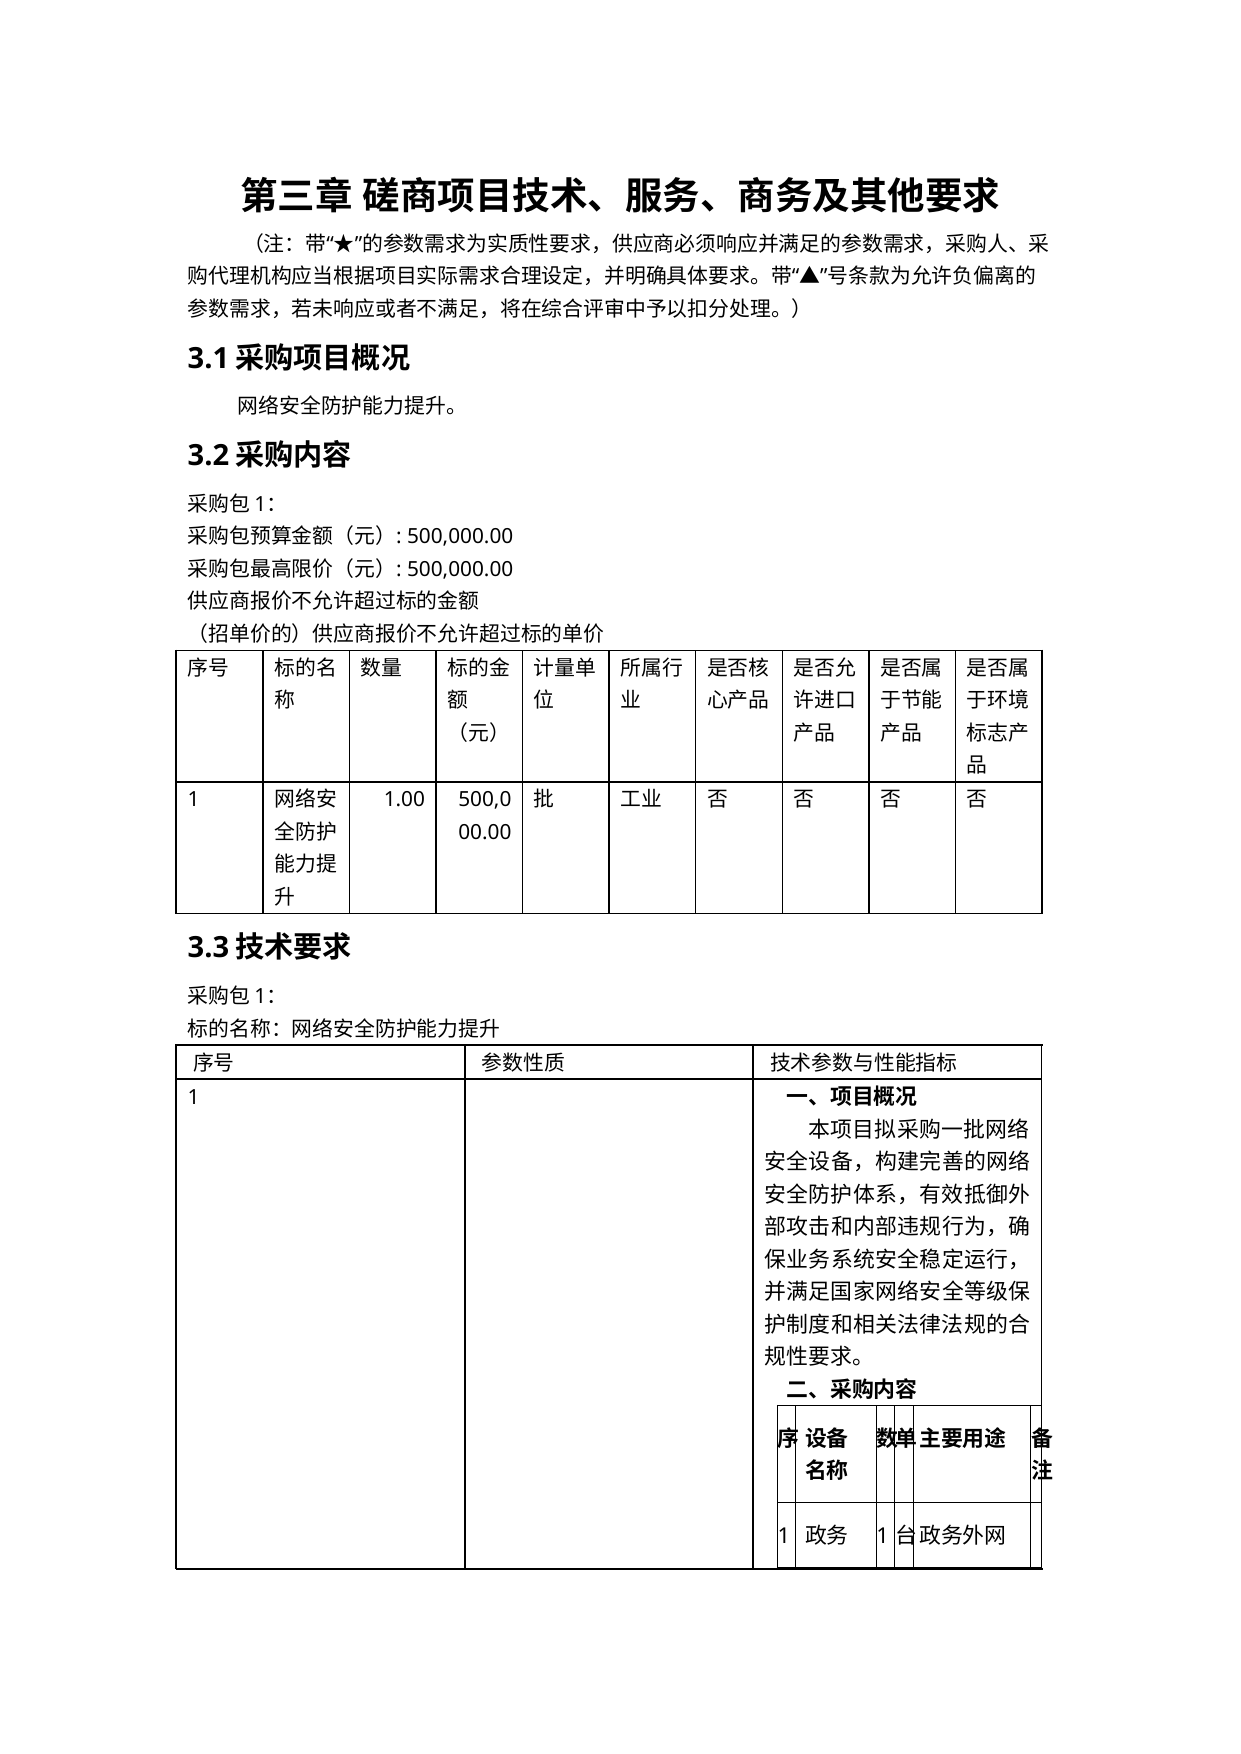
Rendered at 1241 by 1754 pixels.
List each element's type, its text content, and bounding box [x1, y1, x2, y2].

table_cell 网络安全防护能力提升 [264, 783, 349, 913]
table_header 是否核心产品 [696, 651, 782, 781]
table_header 数量 [350, 651, 435, 781]
table_cell 1 [177, 1080, 464, 1568]
table_header 标的名称 [264, 651, 349, 781]
text 采购包1： [187, 979, 1053, 1012]
table_header 序号 [177, 1046, 464, 1078]
table_cell 否 [696, 783, 782, 913]
table_cell [466, 1080, 752, 1568]
text 网络安全防护能力提升。 [187, 389, 1053, 422]
table_cell 1.00 [350, 783, 435, 913]
text 供应商报价不允许超过标的金额 [187, 584, 1053, 617]
table_header 是否属于环境标志产品 [956, 651, 1041, 781]
text 标的名称：网络安全防护能力提升 [187, 1012, 1053, 1044]
text （注：带“★”的参数需求为实质性要求，供应商必须响应并满足的参数需求，采购人、采购代理机构应当根据项目实际需求合理设定，并明确具体要求。带“▲”号条款为允许负偏离的参数需求，若未响应或者不满足，将在综合评审中予以扣分处理。） [187, 227, 1053, 324]
table_cell 否 [956, 783, 1041, 913]
table_header 所属行业 [610, 651, 695, 781]
table_header 序号 [177, 651, 262, 781]
table_cell 否 [783, 783, 868, 913]
text 3.1采购项目概况 [187, 324, 1053, 389]
table_cell 工业 [610, 783, 695, 913]
table_header 技术参数与性能指标 [754, 1046, 1041, 1078]
text 采购包1： [187, 487, 1053, 519]
table_cell 1 [177, 783, 262, 913]
text 3.3技术要求 [187, 914, 1053, 979]
text 采购包最高限价（元）: 500,000.00 [187, 552, 1053, 584]
table_header 是否允许进口产品 [783, 651, 868, 781]
table_header 计量单位 [523, 651, 608, 781]
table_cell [754, 1080, 1041, 1568]
text 第三章 磋商项目技术、服务、商务及其他要求 [187, 162, 1053, 227]
table_header 参数性质 [466, 1046, 752, 1078]
table_header 标的金额 （元） [437, 651, 522, 781]
table_cell 批 [523, 783, 608, 913]
text 采购包预算金额（元）: 500,000.00 [187, 519, 1053, 552]
table_header 是否属于节能产品 [870, 651, 955, 781]
table_cell 500,000.00 [437, 783, 522, 913]
text （招单价的）供应商报价不允许超过标的单价 [187, 617, 1053, 649]
table_cell 否 [870, 783, 955, 913]
text 3.2采购内容 [187, 422, 1053, 487]
